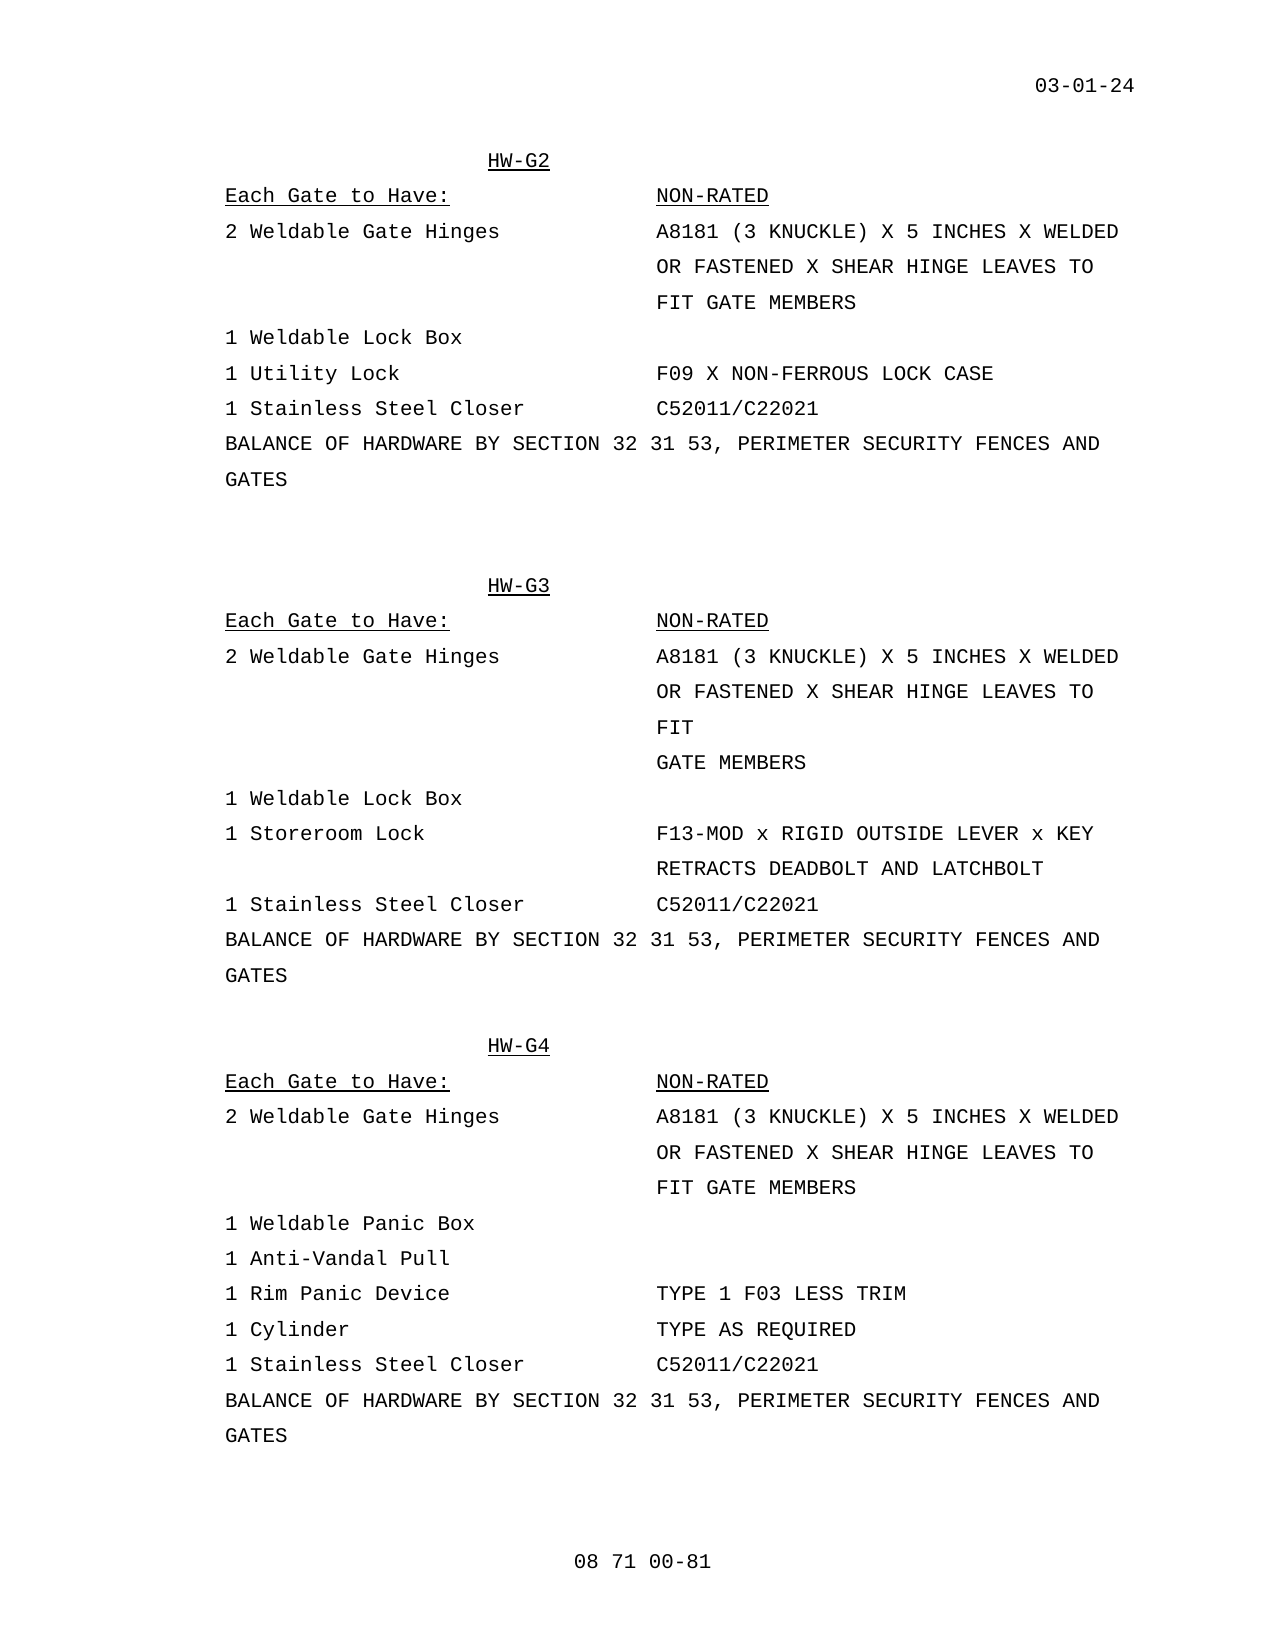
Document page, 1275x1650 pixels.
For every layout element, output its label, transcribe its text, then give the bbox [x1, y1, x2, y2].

list HW-G4 [225, 1035, 1134, 1059]
list 1 Rim Panic Device TYPE 1 F03 LESS TRIM [225, 1283, 1134, 1307]
list 1 Weldable Panic Box [225, 1212, 1134, 1236]
list 1 Anti-Vandal Pull [225, 1248, 1134, 1272]
list Each Gate to Have: NON-RATED [225, 185, 1134, 209]
list 2 Weldable Gate Hinges A8181 (3 KNUCKLE) X 5 INCHES X WELDED OR FASTENED X SHEAR HINGE LEAVES TO FIT GATE MEMBERS [225, 1106, 1134, 1201]
list 2 Weldable Gate Hinges A8181 (3 KNUCKLE) X 5 INCHES X WELDED OR FASTENED X SHEAR HINGE LEAVES TO FIT [225, 646, 1134, 740]
list GATE MEMBERS [225, 752, 1134, 776]
list Each Gate to Have: NON-RATED [225, 1071, 1134, 1094]
list BALANCE OF HARDWARE BY SECTION 32 31 53, PERIMETER SECURITY FENCES AND GATES [225, 929, 1134, 988]
list 1 Utility Lock F09 X NON-FERROUS LOCK CASE [225, 362, 1134, 386]
list HW-G3 [225, 575, 1134, 599]
list Each Gate to Have: NON-RATED [225, 610, 1134, 634]
list 1 Stainless Steel Closer C52011/C22021 [225, 1354, 1134, 1378]
list RETRACTS DEADBOLT AND LATCHBOLT [225, 858, 1134, 882]
list 1 Stainless Steel Closer C52011/C22021 [225, 398, 1134, 422]
list 1 Weldable Lock Box [225, 787, 1134, 811]
list 1 Cylinder TYPE AS REQUIRED [225, 1319, 1134, 1342]
list 1 Storeroom Lock F13-MOD x RIGID OUTSIDE LEVER x KEY [225, 823, 1134, 847]
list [225, 1389, 1134, 1449]
list 2 Weldable Gate Hinges A8181 (3 KNUCKLE) X 5 INCHES X WELDED OR FASTENED X SHEAR HINGE LEAVES TO FIT GATE MEMBERS [225, 221, 1134, 315]
list 1 Weldable Lock Box [225, 327, 1134, 351]
list HW-G2 [225, 150, 1134, 174]
list BALANCE OF HARDWARE BY SECTION 32 31 53, PERIMETER SECURITY FENCES AND GATES [225, 433, 1134, 492]
list 1 Stainless Steel Closer C52011/C22021 [225, 894, 1134, 917]
